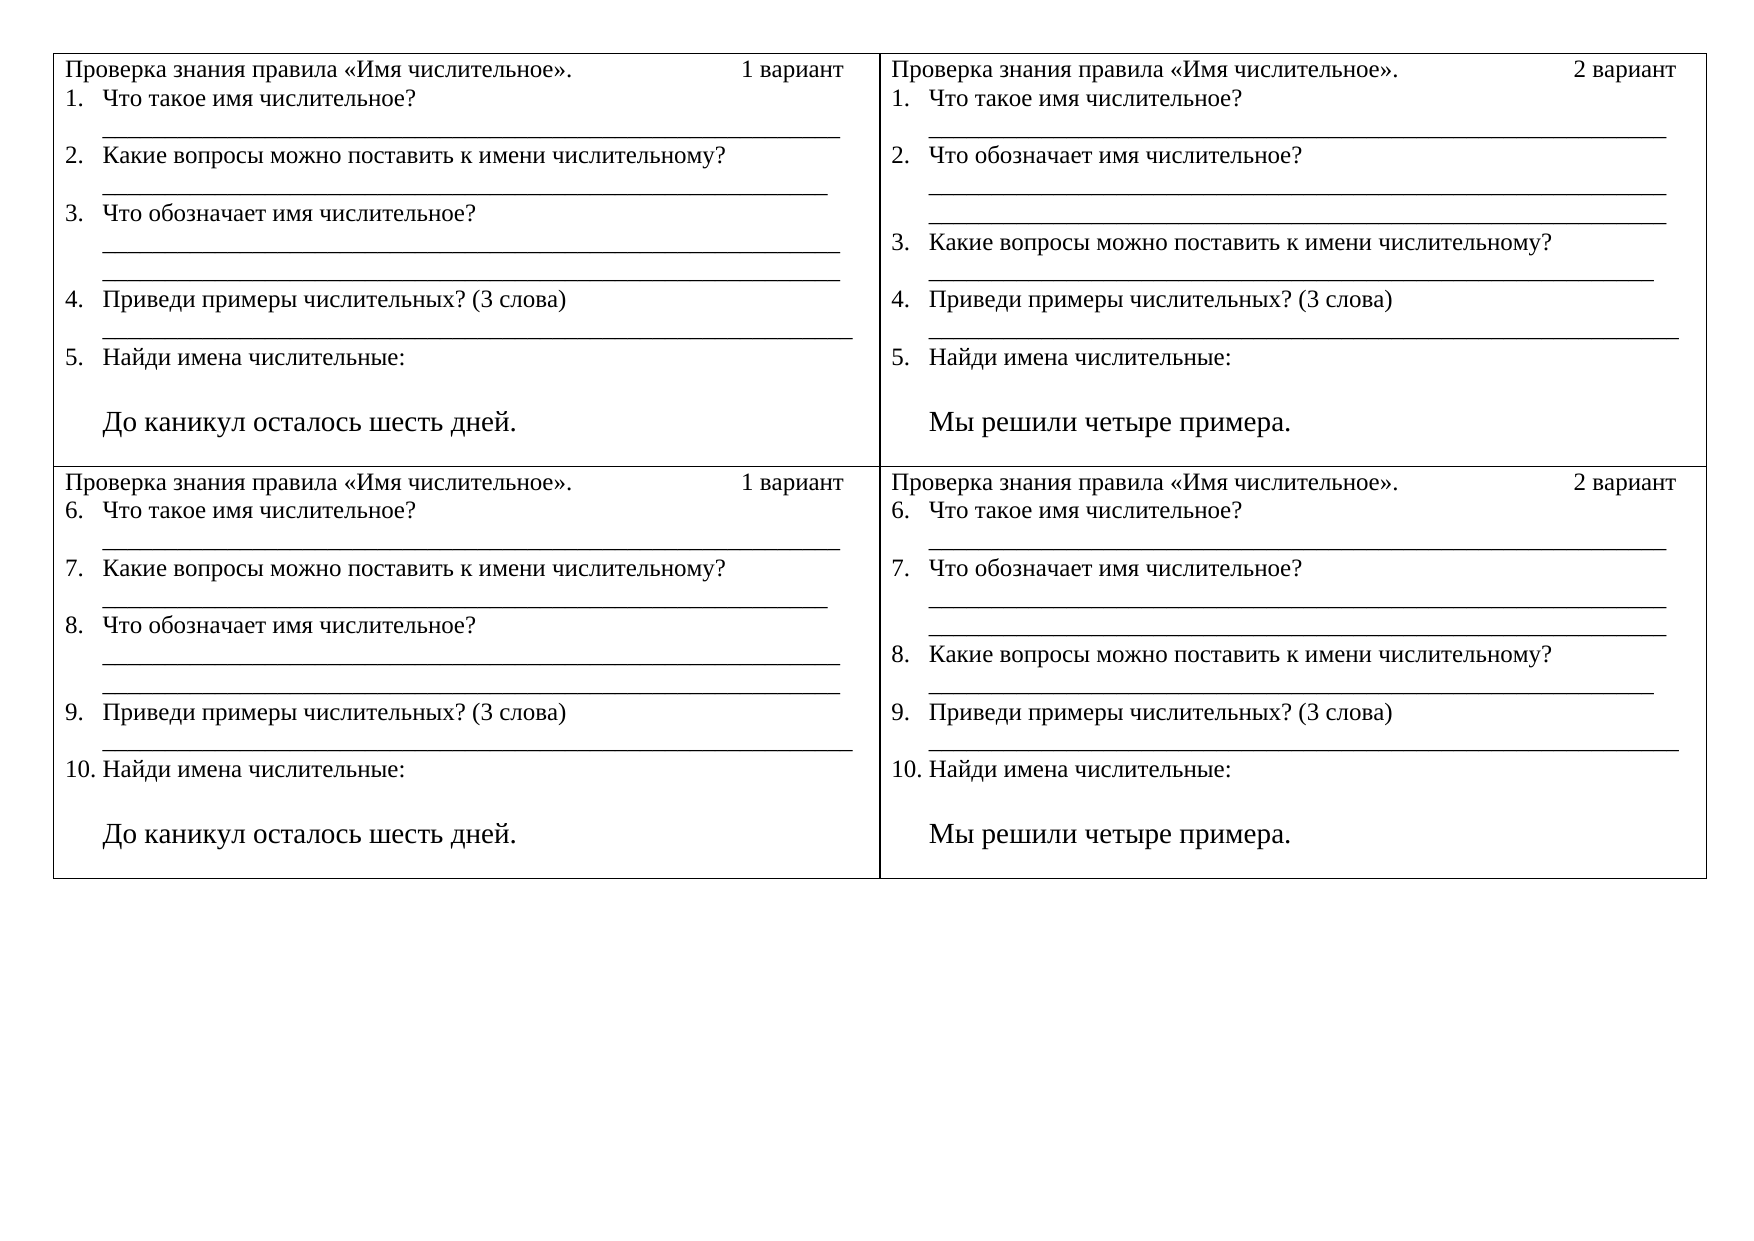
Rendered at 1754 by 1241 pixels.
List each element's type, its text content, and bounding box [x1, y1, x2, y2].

table_header Проверка знания правила «Имя числительное». 2 вариант Что такое имя числительное? ___________________________________________________________ Что обозначает имя числительное? ___________________________________________________________ ___________________________________________________________ Какие вопросы можно поставить к имени числительному? __________________________________________________________ Приведи примеры числительных? (3 слова) ____________________________________________________________ Найди имена числительные: Мы решили четыре примера. [881, 54, 1706, 466]
table_cell Проверка знания правила «Имя числительное». 1 вариант Что такое имя числительное? ___________________________________________________________ Какие вопросы можно поставить к имени числительному? __________________________________________________________ Что обозначает имя числительное? ___________________________________________________________ ___________________________________________________________ Приведи примеры числительных? (3 слова) ____________________________________________________________ Найди имена числительные: До каникул осталось шесть дней. [54, 467, 879, 878]
table_header Проверка знания правила «Имя числительное». 1 вариант Что такое имя числительное? ___________________________________________________________ Какие вопросы можно поставить к имени числительному? __________________________________________________________ Что обозначает имя числительное? ___________________________________________________________ ___________________________________________________________ Приведи примеры числительных? (3 слова) ____________________________________________________________ Найди имена числительные: До каникул осталось шесть дней. [54, 54, 879, 466]
table_cell Проверка знания правила «Имя числительное». 2 вариант Что такое имя числительное? ___________________________________________________________ Что обозначает имя числительное? ___________________________________________________________ ___________________________________________________________ Какие вопросы можно поставить к имени числительному? __________________________________________________________ Приведи примеры числительных? (3 слова) ____________________________________________________________ Найди имена числительные: Мы решили четыре примера. [881, 467, 1706, 878]
